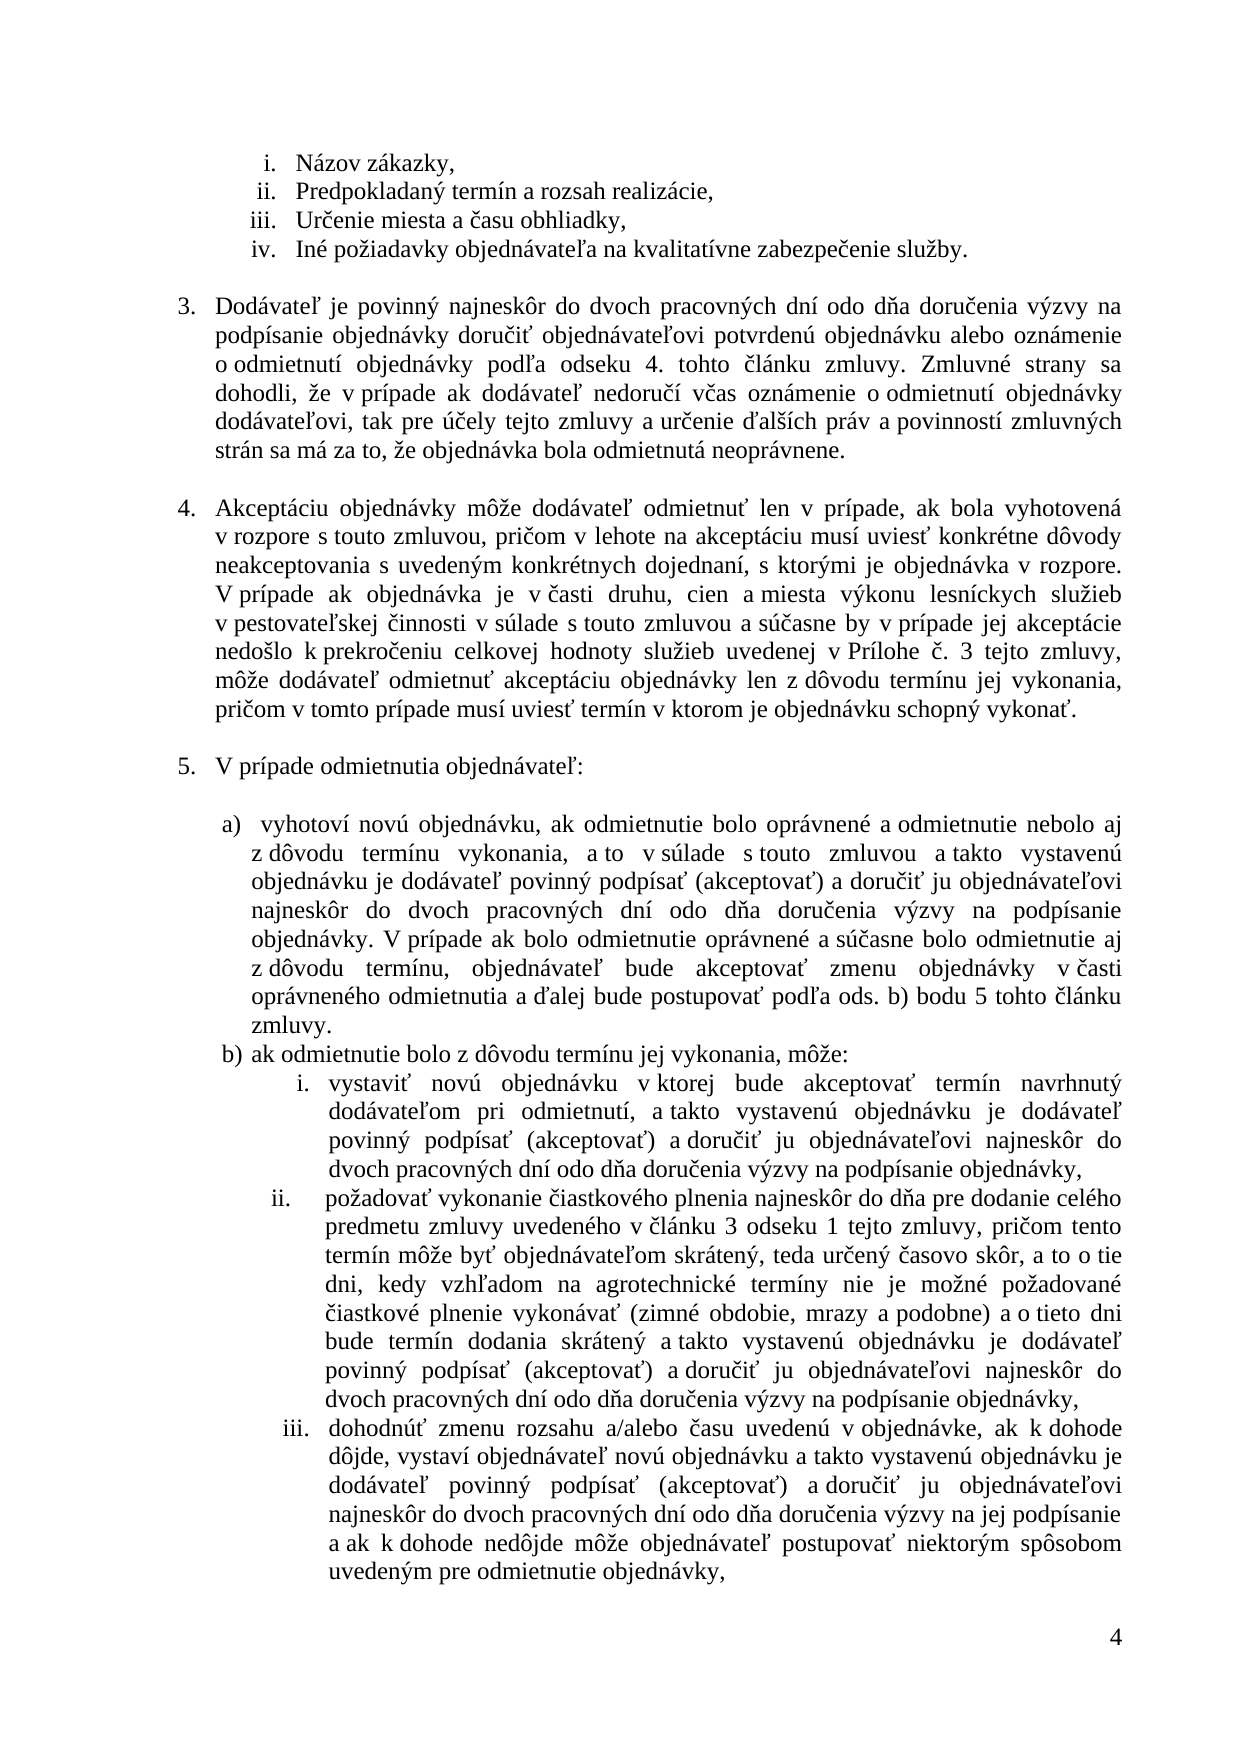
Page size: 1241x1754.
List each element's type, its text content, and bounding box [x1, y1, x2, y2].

list Iné požiadavky objednávateľa na kvalitatívne zabezpečenie služby. [277, 234, 1122, 263]
list V prípade odmietnutia objednávateľ: [177, 751, 1122, 780]
list ak odmietnutie bolo z dôvodu termínu jej vykonania, môže: [222, 1039, 1122, 1068]
list vyhotoví novú objednávku, ak odmietnutie bolo oprávnené a odmietnutie nebolo aj z dôvodu termínu vykonania, a to v súlade s touto zmluvou a takto vystavenú objednávku je dodávateľ povinný podpísať (akceptovať) a doručiť ju objednávateľovi najneskôr do dvoch pracovných dní odo dňa doručenia výzvy na podpísanie objednávky. V prípade ak bolo odmietnutie oprávnené a súčasne bolo odmietnutie aj z dôvodu termínu, objednávateľ bude akceptovať zmenu objednávky v časti oprávneného odmietnutia a ďalej bude postupovať podľa ods. b) bodu 5 tohto článku zmluvy. [222, 809, 1122, 1039]
list Určenie miesta a času obhliadky, [277, 205, 1122, 234]
list požadovať vykonanie čiastkového plnenia najneskôr do dňa pre dodanie celého predmetu zmluvy uvedeného v článku 3 odseku 1 tejto zmluvy, pričom tento termín môže byť objednávateľom skrátený, teda určený časovo skôr, a to o tie dni, kedy vzhľadom na agrotechnické termíny nie je možné požadované čiastkové plnenie vykonávať (zimné obdobie, mrazy a podobne) a o tieto dni bude termín dodania skrátený a takto vystavenú objednávku je dodávateľ povinný podpísať (akceptovať) a doručiť ju objednávateľovi najneskôr do dvoch pracovných dní odo dňa doručenia výzvy na podpísanie objednávky, [291, 1183, 1122, 1413]
list Predpokladaný termín a rozsah realizácie, [277, 176, 1122, 205]
list vystaviť novú objednávku v ktorej bude akceptovať termín navrhnutý dodávateľom pri odmietnutí, a takto vystavenú objednávku je dodávateľ povinný podpísať (akceptovať) a doručiť ju objednávateľovi najneskôr do dvoch pracovných dní odo dňa doručenia výzvy na podpísanie objednávky, [309, 1068, 1122, 1183]
list Dodávateľ je povinný najneskôr do dvoch pracovných dní odo dňa doručenia výzvy na podpísanie objednávky doručiť objednávateľovi potvrdenú objednávku alebo oznámenie o odmietnutí objednávky podľa odseku 4. tohto článku zmluvy. Zmluvné strany sa dohodli, že v prípade ak dodávateľ nedoručí včas oznámenie o odmietnutí objednávky dodávateľovi, tak pre účely tejto zmluvy a určenie ďalších práv a povinností zmluvných strán sa má za to, že objednávka bola odmietnutá neoprávnene. [177, 291, 1122, 464]
list Akceptáciu objednávky môže dodávateľ odmietnuť len v prípade, ak bola vyhotovená v rozpore s touto zmluvou, pričom v lehote na akceptáciu musí uviesť konkrétne dôvody neakceptovania s uvedeným konkrétnych dojednaní, s ktorými je objednávka v rozpore. V prípade ak objednávka je v časti druhu, cien a miesta výkonu lesníckych služieb v pestovateľskej činnosti v súlade s touto zmluvou a súčasne by v prípade jej akceptácie nedošlo k prekročeniu celkovej hodnoty služieb uvedenej v Prílohe č. 3 tejto zmluvy, môže dodávateľ odmietnuť akceptáciu objednávky len z dôvodu termínu jej vykonania, pričom v tomto prípade musí uviesť termín v ktorom je objednávku schopný vykonať. [177, 493, 1122, 723]
list Názov zákazky, [277, 148, 1122, 176]
list dohodnúť zmenu rozsahu a/alebo času uvedenú v objednávke, ak k dohode dôjde, vystaví objednávateľ novú objednávku a takto vystavenú objednávku je dodávateľ povinný podpísať (akceptovať) a doručiť ju objednávateľovi najneskôr do dvoch pracovných dní odo dňa doručenia výzvy na jej podpísanie a ak k dohode nedôjde môže objednávateľ postupovať niektorým spôsobom uvedeným pre odmietnutie objednávky, [309, 1413, 1122, 1585]
